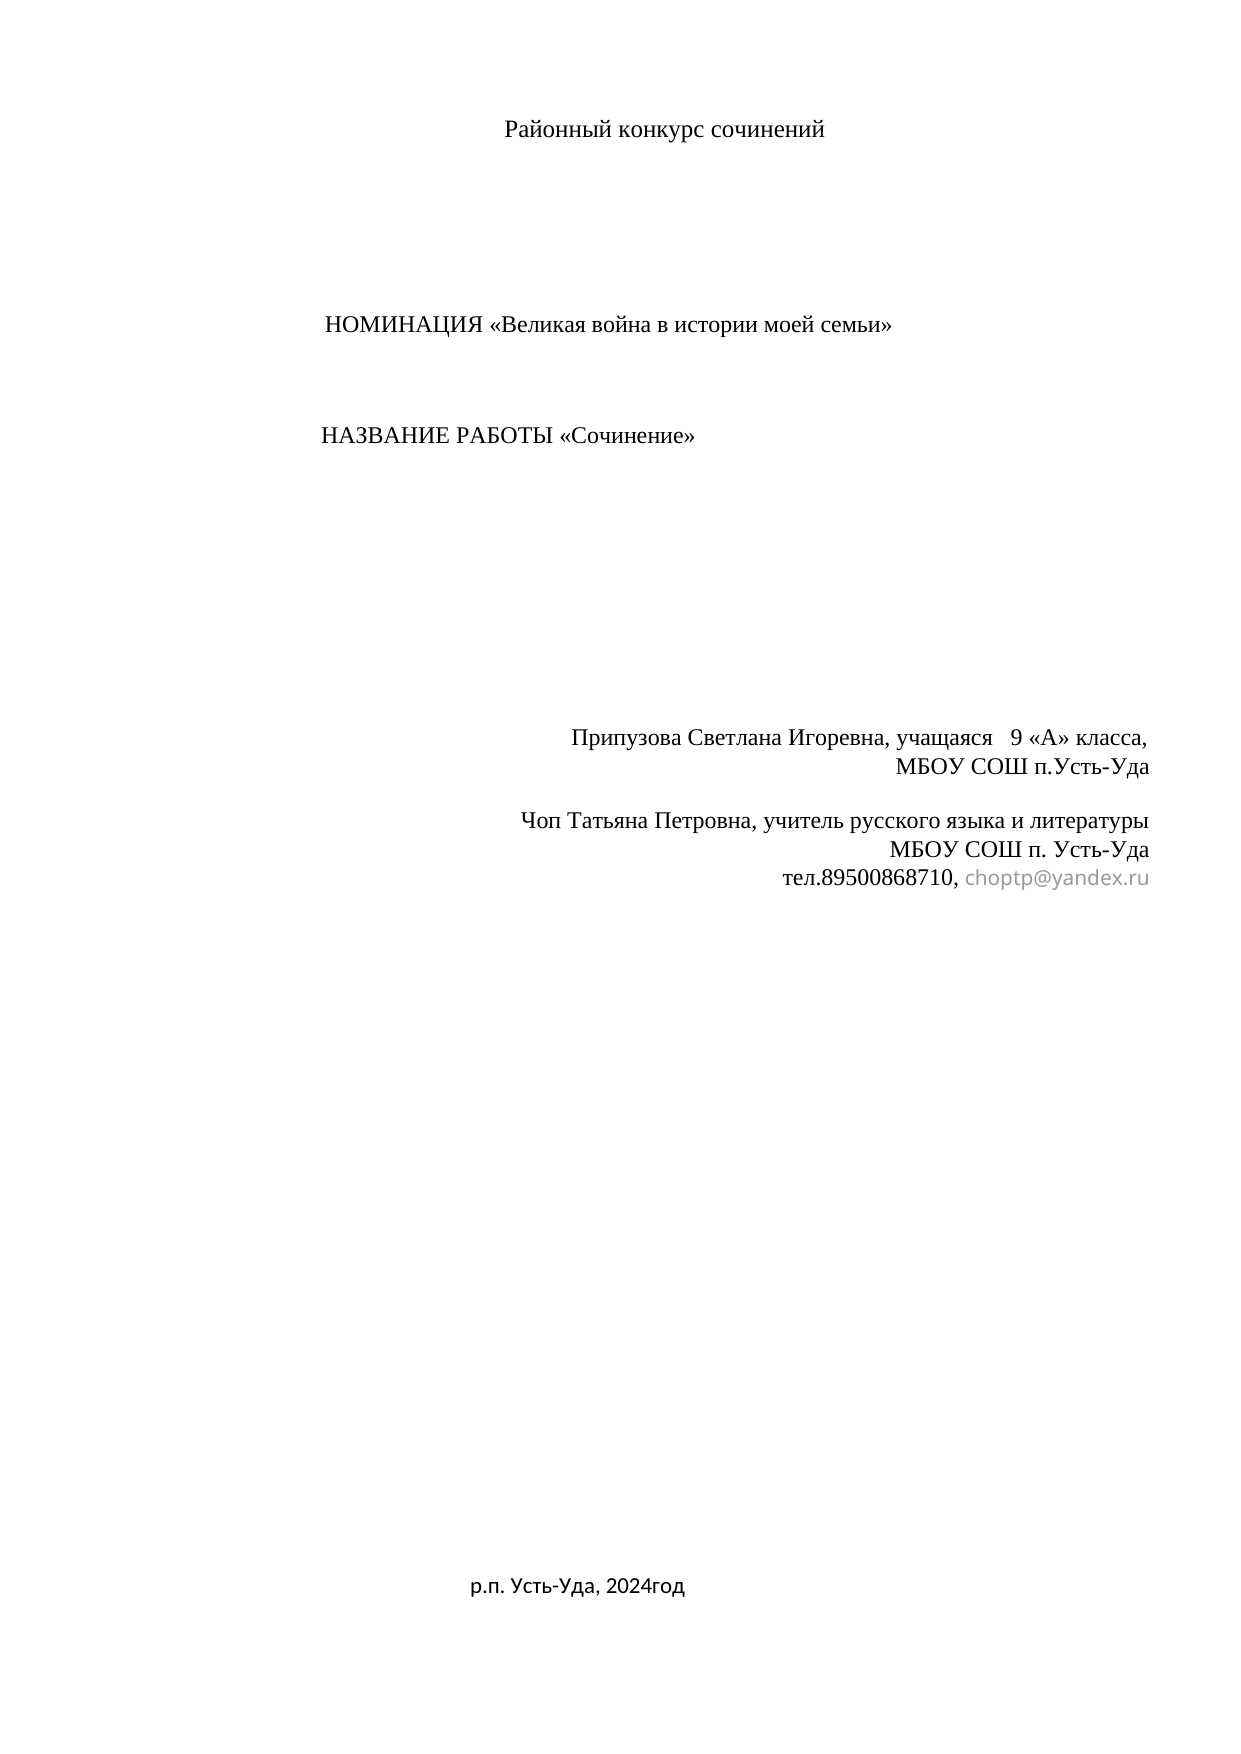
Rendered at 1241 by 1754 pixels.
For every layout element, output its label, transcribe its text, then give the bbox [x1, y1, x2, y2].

text тел.89500868710, choptp@yandex.ru [494, 863, 1149, 891]
text НАЗВАНИЕ РАБОТЫ «Сочинение» [273, 424, 1152, 448]
text Припузова Светлана Игоревна, учащаяся 9 «А» класса, МБОУ СОШ п.Усть-Уда [177, 722, 1149, 780]
text Чоп Татьяна Петровна, учитель русского языка и литературы МБОУ СОШ п. Усть-Уда [494, 806, 1149, 863]
text Районный конкурс сочинений [177, 118, 1152, 142]
text р.п. Усть-Уда, 2024год [177, 1571, 1152, 1599]
text НОМИНАЦИЯ «Великая война в истории моей семьи» [313, 313, 1152, 337]
